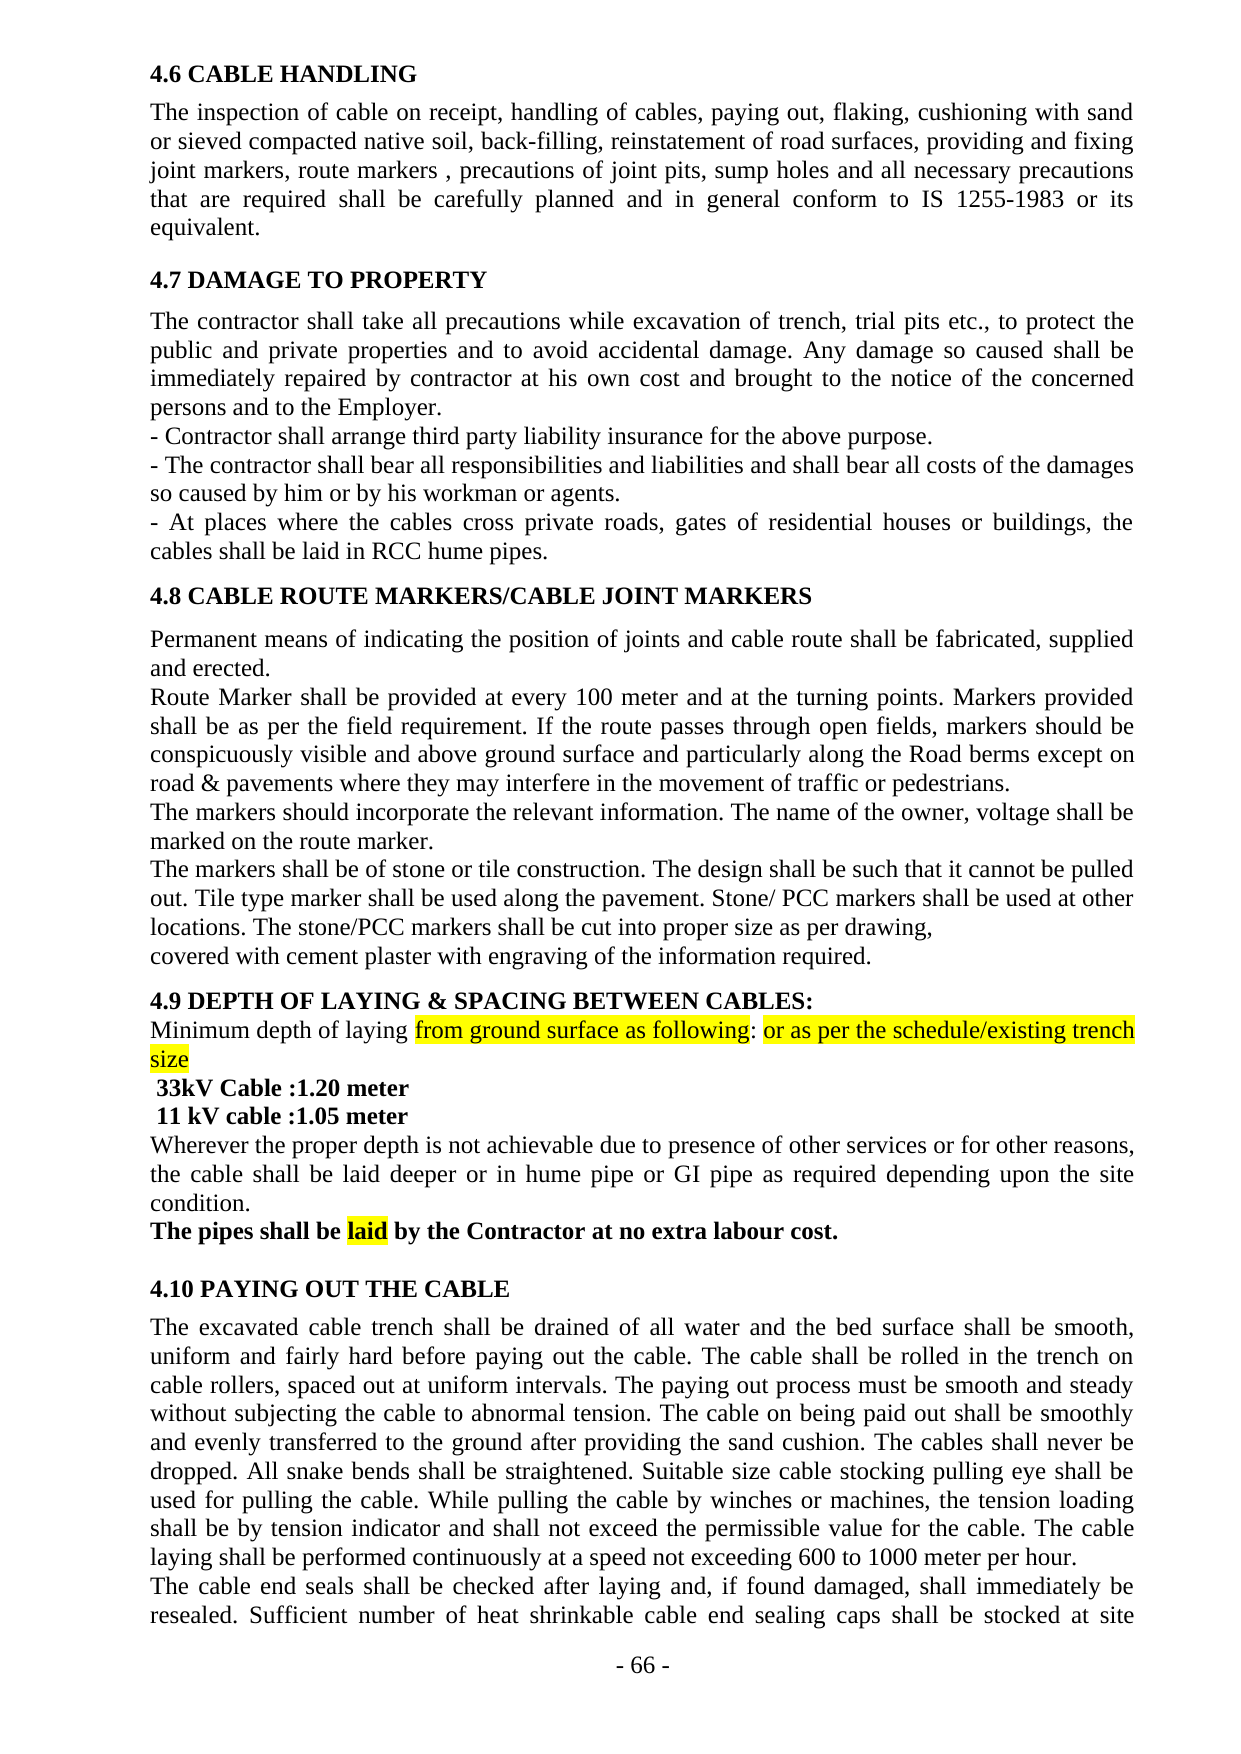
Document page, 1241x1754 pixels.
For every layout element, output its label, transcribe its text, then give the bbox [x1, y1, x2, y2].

text The pipes shall be laid by the Contractor at no extra labour cost. [150, 1216, 347, 1245]
text 4.10 PAYING OUT THE CABLE [150, 1274, 1135, 1303]
text 4.6 CABLE HANDLING [150, 59, 1135, 88]
text - The contractor shall bear all responsibilities and liabilities and shall bear all costs of the damages so caused by him or by his workman or agents. [150, 450, 1135, 507]
text Permanent means of indicating the position of joints and cable route shall be fabricated, supplied and erected. [150, 624, 1135, 682]
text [150, 1571, 1135, 1628]
text The contractor shall take all precautions while excavation of trench, trial pits etc., to protect the public and private properties and to avoid accidental damage. Any damage so caused shall be immediately repaired by contractor at his own cost and brought to the notice of the concerned persons and to the Employer. [150, 306, 1135, 421]
text Minimum depth of laying from ground surface as following: or as per the schedule/existing trench size [150, 1015, 1135, 1073]
text 33kV Cable :1.20 meter [150, 1073, 1135, 1101]
text The markers should incorporate the relevant information. The name of the owner, voltage shall be marked on the route marker. [150, 797, 1135, 854]
text The pipes shall be laid by the Contractor at no extra labour cost. [388, 1216, 1135, 1245]
text - Contractor shall arrange third party liability insurance for the above purpose. [150, 421, 1135, 450]
text MARKERS/CABLE JOINT MARKERS [150, 581, 1135, 610]
text 4.7 DAMAGE TO PROPERTY [150, 265, 1135, 294]
text The excavated cable trench shall be drained of all water and the bed surface shall be smooth, uniform and fairly hard before paying out the cable. The cable shall be rolled in the trench on cable rollers, spaced out at uniform intervals. The paying out process must be smooth and steady without subjecting the cable to abnormal tension. The cable on being paid out shall be smoothly and evenly transferred to the ground after providing the sand cushion. The cables shall never be dropped. All snake bends shall be straightened. Suitable size cable stocking pulling eye shall be used for pulling the cable. While pulling the cable by winches or machines, the tension loading shall be by tension indicator and shall not exceed the permissible value for the cable. The cable laying shall be performed continuously at a speed not exceeding 600 to 1000 meter per hour. [150, 1312, 1135, 1571]
text 11 kV cable :1.05 meter [150, 1101, 1135, 1130]
text The markers shall be of stone or tile construction. The design shall be such that it cannot be pulled out. Tile type marker shall be used along the pavement. Stone/ PCC markers shall be used at other locations. The stone/PCC markers shall be cut into proper size as per drawing, [150, 854, 1135, 941]
text covered with cement plaster with engraving of the information required. [150, 941, 1135, 969]
text 4.9 DEPTH OF LAYING & SPACING BETWEEN CABLES: [150, 986, 1135, 1015]
text - At places where the cables cross private roads, gates of residential houses or buildings, the cables shall be laid in RCC hume pipes. [150, 507, 1135, 565]
text Route Marker shall be provided at every 100 meter and at the turning points. Markers provided shall be as per the field requirement. If the route passes through open fields, markers should be conspicuously visible and above ground surface and particularly along the Road berms except on road & pavements where they may interfere in the movement of traffic or pedestrians. [150, 682, 1135, 797]
text The inspection of cable on receipt, handling of cables, paying out, flaking, cushioning with sand or sieved compacted native soil, back-filling, reinstatement of road surfaces, providing and fixing joint markers, route markers , precautions of joint pits, sump holes and all necessary precautions that are required shall be carefully planned and in general conform to IS 1255-1983 or its equivalent. [150, 97, 1135, 241]
text Wherever the proper depth is not achievable due to presence of other services or for other reasons, the cable shall be laid deeper or in hume pipe or GI pipe as required depending upon the site condition. [150, 1130, 1135, 1216]
